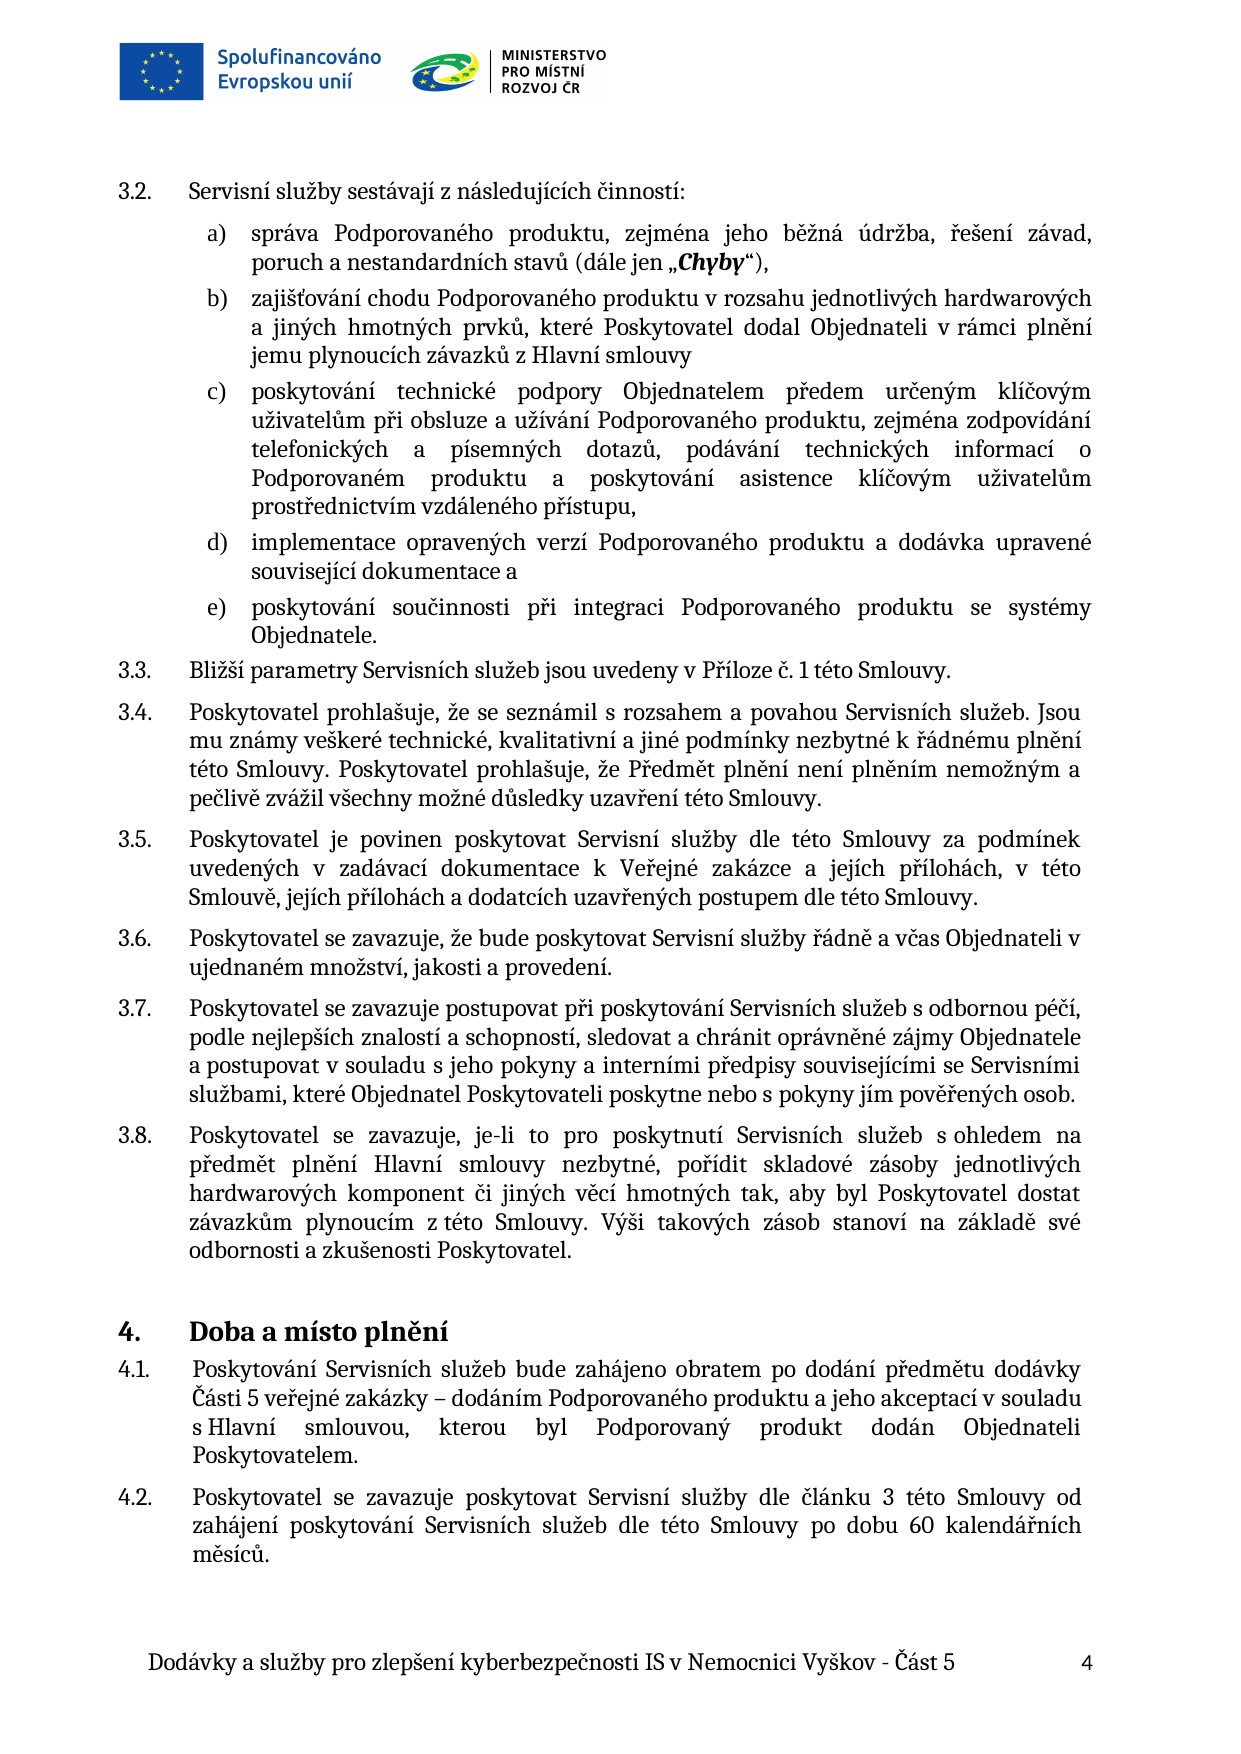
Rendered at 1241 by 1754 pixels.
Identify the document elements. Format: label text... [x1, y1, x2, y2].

list implementace opravených verzí Podporovaného produktu a dodávka upravené související dokumentace a [207, 527, 1092, 586]
list Poskytování Servisních služeb bude zahájeno obratem po dodání předmětu dodávky Části 5 veřejné zakázky – dodáním Podporovaného produktu a jeho akceptací v souladu s Hlavní smlouvou, kterou byl Podporovaný produkt dodán Objednateli Poskytovatelem. [118, 1355, 1082, 1470]
list poskytování technické podpory Objednatelem předem určeným klíčovým uživatelům při obsluze a užívání Podporovaného produktu, zejména zodpovídání telefonických a písemných dotazů, podávání technických informací o Podporovaném produktu a poskytování asistence klíčovým uživatelům prostřednictvím vzdáleného přístupu, [207, 376, 1092, 521]
list Poskytovatel se zavazuje, že bude poskytovat Servisní služby řádně a včas Objednateli v ujednaném množství, jakosti a provedení. [118, 924, 1082, 981]
list Servisní služby sestávají z následujících činností: [118, 177, 1082, 206]
list Poskytovatel je povinen poskytovat Servisní služby dle této Smlouvy za podmínek uvedených v zadávací dokumentace k Veřejné zakázce a jejích přílohách, v této Smlouvě, jejích přílohách a dodatcích uzavřených postupem dle této Smlouvy. [118, 825, 1082, 911]
list Poskytovatel se zavazuje postupovat při poskytování Servisních služeb s odbornou péčí, podle nejlepších znalostí a schopností, sledovat a chránit oprávněné zájmy Objednatele a postupovat v souladu s jeho pokyny a interními předpisy souvisejícími se Servisními službami, které Objednatel Poskytovateli poskytne nebo s pokyny jím pověřených osob. [118, 994, 1082, 1109]
list Poskytovatel se zavazuje, je-li to pro poskytnutí Servisních služeb s ohledem na předmět plnění Hlavní smlouvy nezbytné, pořídit skladové zásoby jednotlivých hardwarových komponent či jiných věcí hmotných tak, aby byl Poskytovatel dostat závazkům plynoucím z této Smlouvy. Výši takových zásob stanoví na základě své odbornosti a zkušenosti Poskytovatel. [118, 1121, 1082, 1265]
list Poskytovatel prohlašuje, že se seznámil s rozsahem a povahou Servisních služeb. Jsou mu známy veškeré technické, kvalitativní a jiné podmínky nezbytné k řádnému plnění této Smlouvy. Poskytovatel prohlašuje, že Předmět plnění není plněním nemožným a pečlivě zvážil všechny možné důsledky uzavření této Smlouvy. [118, 698, 1082, 813]
list poskytování součinnosti při integraci Podporovaného produktu se systémy Objednatele. [207, 592, 1092, 650]
list správa Podporovaného produktu, zejména jeho běžná údržba, řešení závad, poruch a nestandardních stavů (dále jen „Chyby“), [207, 218, 1092, 277]
subtitle Doba a místo plnění [118, 1315, 1092, 1349]
list zajišťování chodu Podporovaného produktu v rozsahu jednotlivých hardwarových a jiných hmotných prvků, které Poskytovatel dodal Objednateli v rámci plnění jemu plynoucích závazků z Hlavní smlouvy [207, 283, 1092, 370]
picture [118, 42, 610, 102]
list Bližší parametry Servisních služeb jsou uvedeny v Příloze č. 1 této Smlouvy. [118, 656, 1082, 685]
list Poskytovatel se zavazuje poskytovat Servisní služby dle článku 3 této Smlouvy od zahájení poskytování Servisních služeb dle této Smlouvy po dobu 60 kalendářních měsíců. [118, 1482, 1082, 1569]
